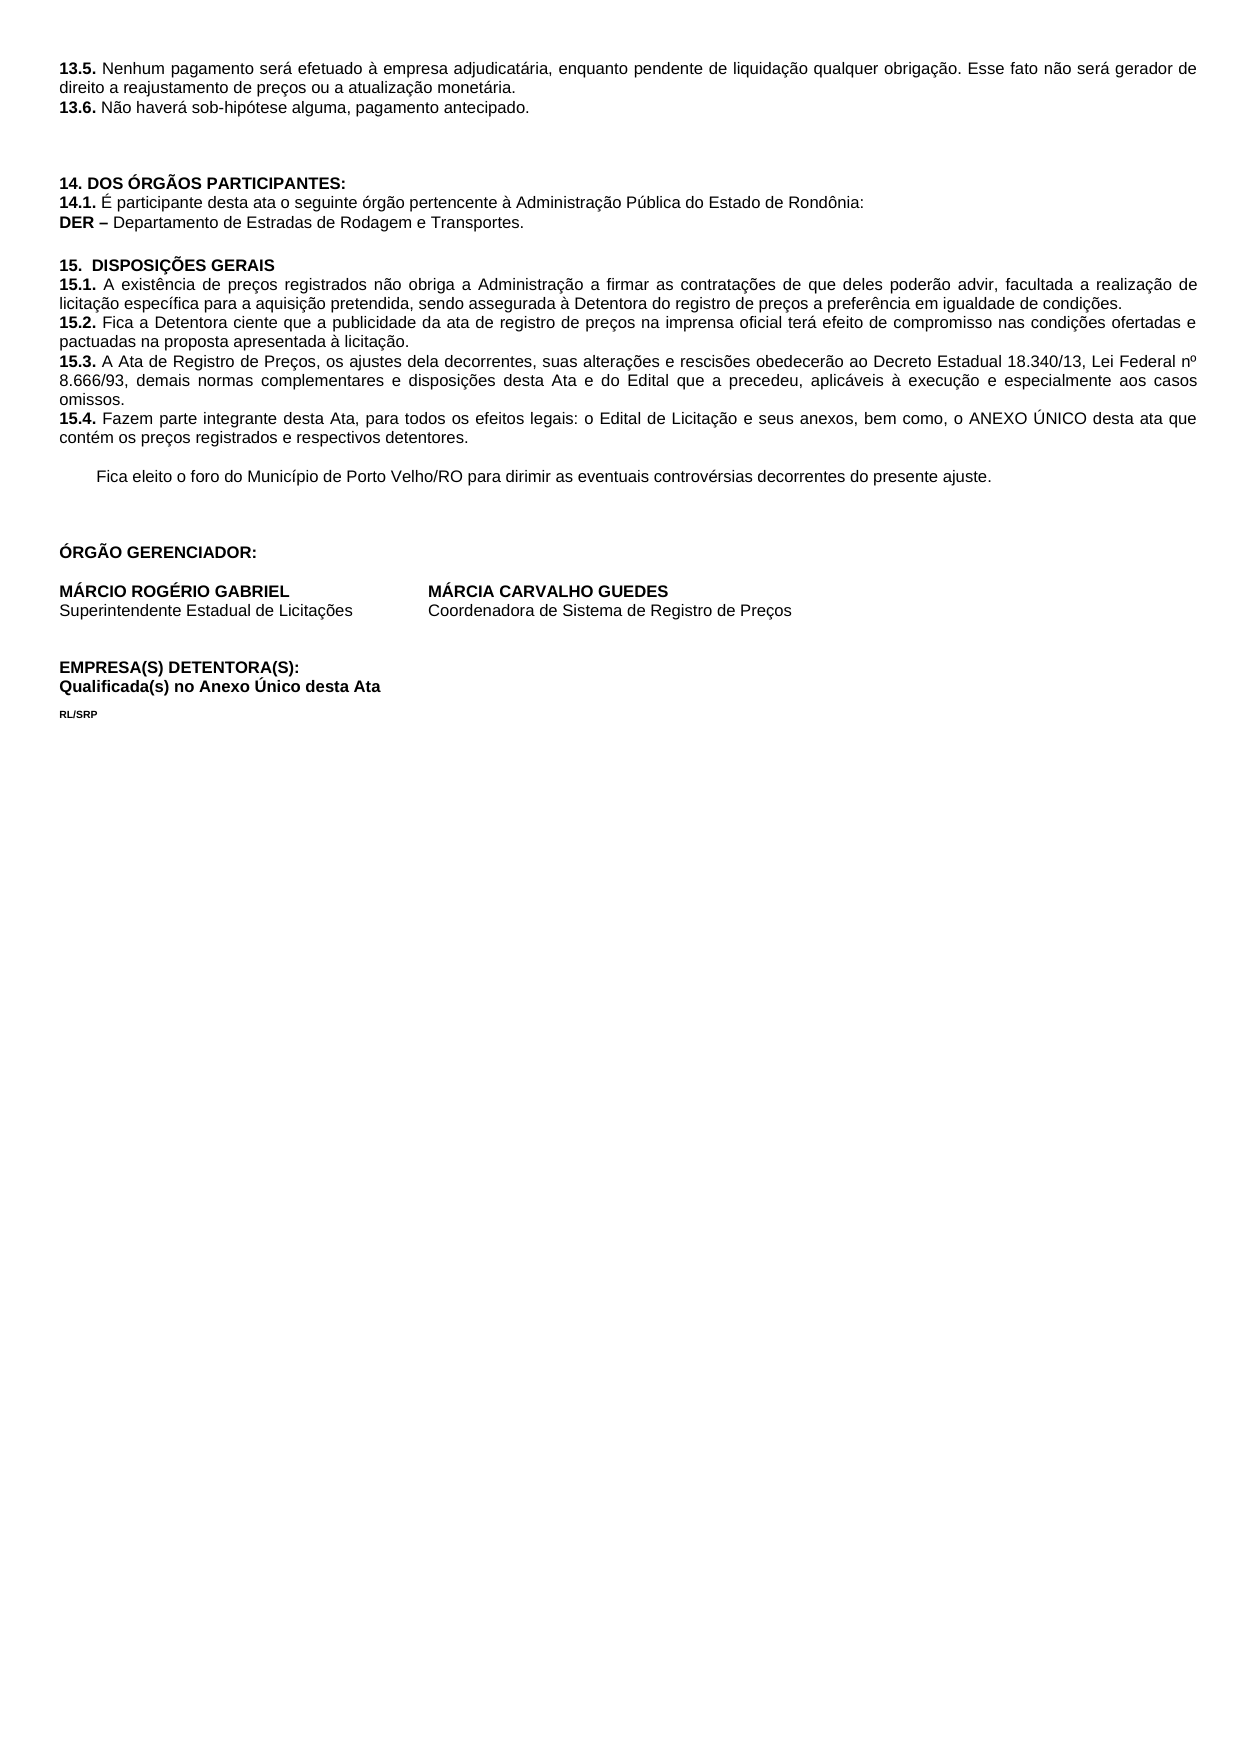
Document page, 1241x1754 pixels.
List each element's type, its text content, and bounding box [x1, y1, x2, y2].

text EMPRESA(S) DETENTORA(S): [59, 658, 1194, 677]
text 13.6. Não haverá sob-hipótese alguma, pagamento antecipado. [59, 97, 1199, 117]
text 14. DOS ÓRGÃOS PARTICIPANTES: [59, 174, 1194, 193]
text 15. DISPOSIÇÕES GERAIS [59, 256, 1199, 275]
text 14.1. É participante desta ata o seguinte órgão pertencente à Administração Pública do Estado de Rondônia: [59, 193, 1194, 212]
text 13.5. Nenhum pagamento será efetuado à empresa adjudicatária, enquanto pendente de liquidação qualquer obrigação. Esse fato não será gerador de direito a reajustamento de preços ou a atualização monetária. [59, 59, 1199, 97]
text DER – Departamento de Estradas de Rodagem e Transportes. [59, 212, 1199, 232]
text MÁRCIO ROGÉRIO GABRIEL MÁRCIA CARVALHO GUEDES [59, 581, 1194, 601]
text Qualificada(s) no Anexo Único desta Ata [59, 677, 1194, 696]
text ÓRGÃO GERENCIADOR: [59, 543, 1194, 562]
text Fica eleito o foro do Município de Porto Velho/RO para dirimir as eventuais controvérsias decorrentes do presente ajuste. [59, 466, 1199, 486]
text 15.3. A Ata de Registro de Preços, os ajustes dela decorrentes, suas alterações e rescisões obedecerão ao Decreto Estadual 18.340/13, Lei Federal nº 8.666/93, demais normas complementares e disposições desta Ata e do Edital que a precedeu, aplicáveis à execução e especialmente aos casos omissos. [59, 351, 1199, 409]
text 15.1. A existência de preços registrados não obriga a Administração a firmar as contratações de que deles poderão advir, facultada a realização de licitação específica para a aquisição pretendida, sendo assegurada à Detentora do registro de preços a preferência em igualdade de condições. [59, 275, 1199, 313]
text 15.2. Fica a Detentora ciente que a publicidade da ata de registro de preços na imprensa oficial terá efeito de compromisso nas condições ofertadas e pactuadas na proposta apresentada à licitação. [59, 313, 1199, 351]
text Superintendente Estadual de Licitações Coordenadora de Sistema de Registro de Preços [59, 601, 1194, 620]
text 15.4. Fazem parte integrante desta Ata, para todos os efeitos legais: o Edital de Licitação e seus anexos, bem como, o ANEXO ÚNICO desta ata que contém os preços registrados e respectivos detentores. [59, 409, 1199, 447]
